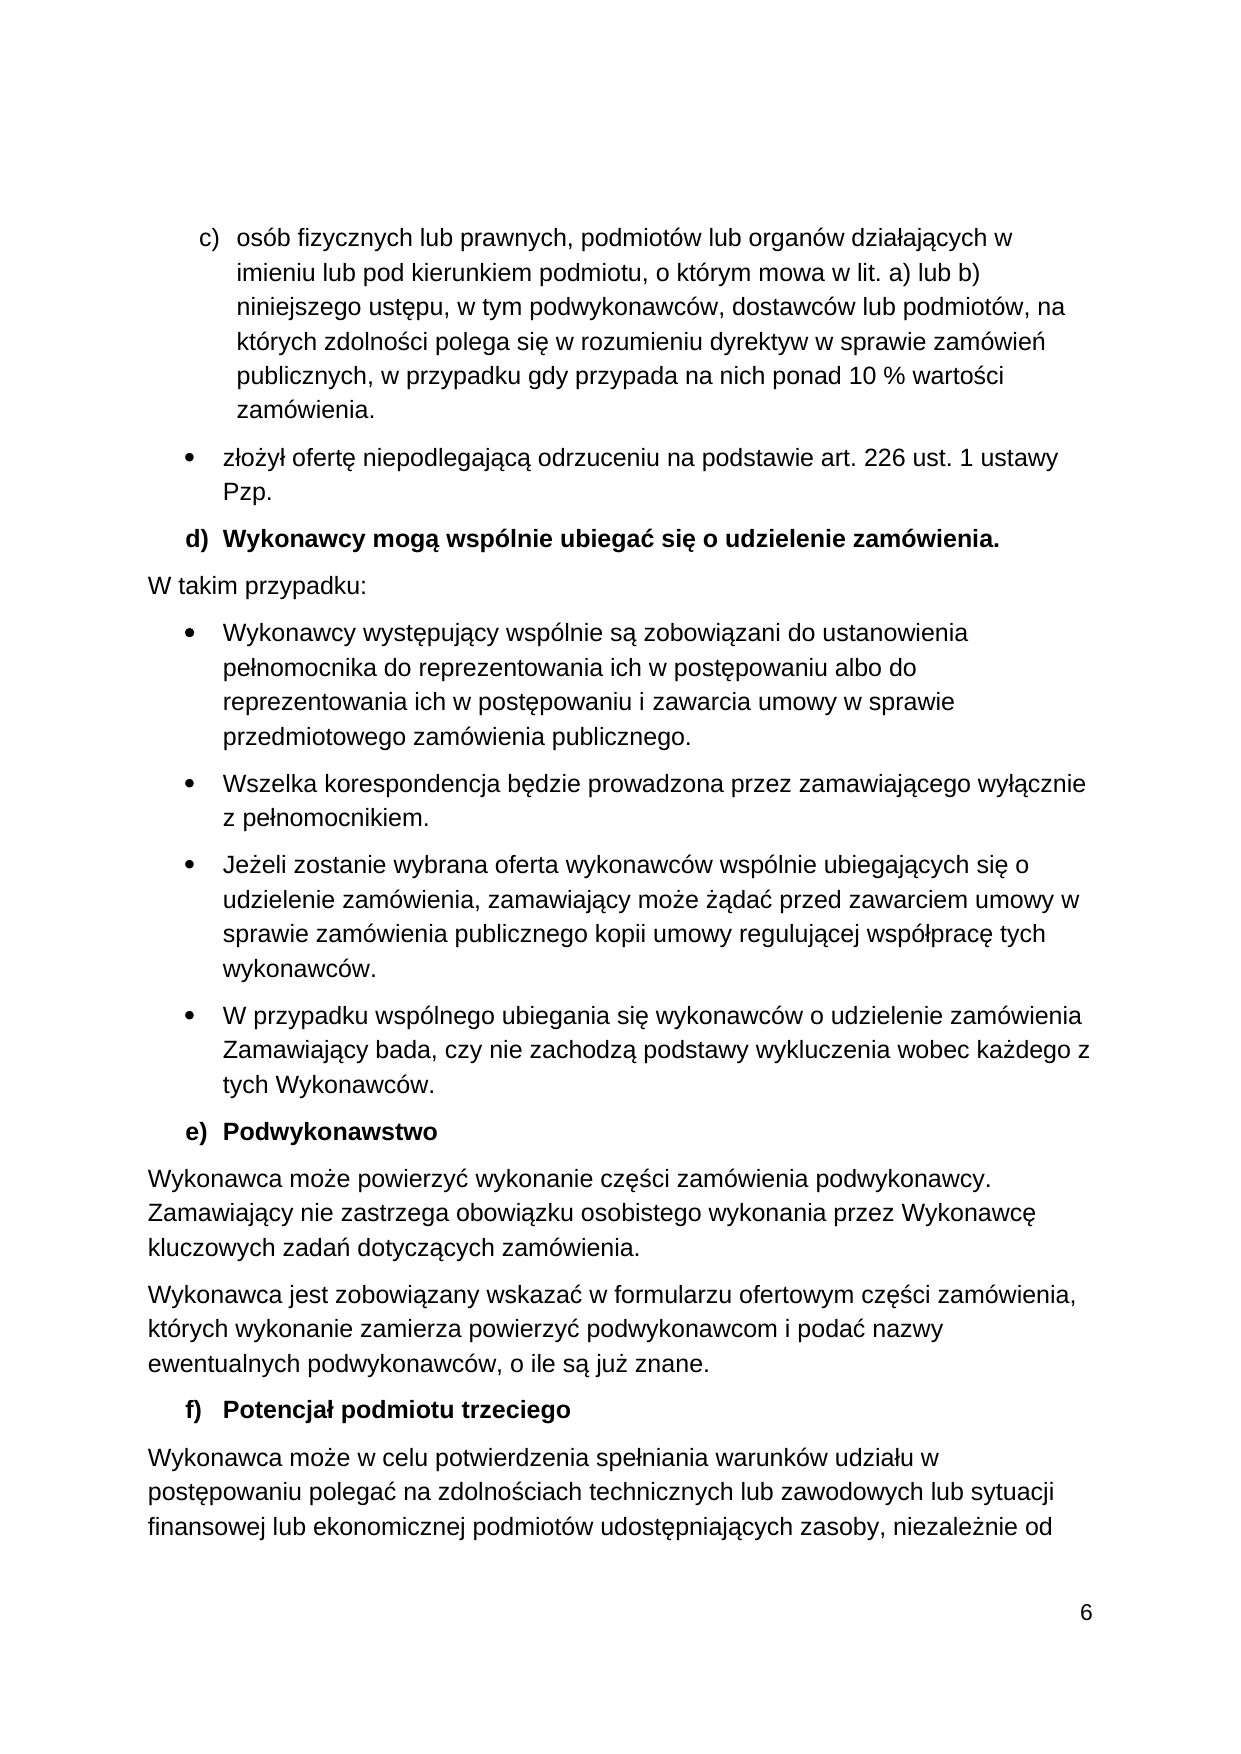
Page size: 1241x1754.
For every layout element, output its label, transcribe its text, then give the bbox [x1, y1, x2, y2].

list W przypadku wspólnego ubiegania się wykonawców o udzielenie zamówienia Zamawiający bada, czy nie zachodzą podstawy wykluczenia wobec każdego z tych Wykonawców. [185, 1001, 1092, 1098]
list osób fizycznych lub prawnych, podmiotów lub organów działających w imieniu lub pod kierunkiem podmiotu, o którym mowa w lit. a) lub b) niniejszego ustępu, w tym podwykonawców, dostawców lub podmiotów, na których zdolności polega się w rozumieniu dyrektyw w sprawie zamówień publicznych, w przypadku gdy przypada na nich ponad 10 % wartości zamówienia. [199, 223, 1092, 424]
list złożył ofertę niepodlegającą odrzuceniu na podstawie art. 226 ust. 1 ustawy Pzp. [185, 442, 1092, 506]
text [148, 1442, 1092, 1540]
list Wykonawcy mogą wspólnie ubiegać się o udzielenie zamówienia. [185, 524, 1092, 553]
list Potencjał podmiotu trzeciego [185, 1396, 1092, 1424]
text W takim przypadku: [148, 571, 1092, 600]
text Wykonawca jest zobowiązany wskazać w formularzu ofertowym części zamówienia, których wykonanie zamierza powierzyć podwykonawcom i podać nazwy ewentualnych podwykonawców, o ile są już znane. [148, 1279, 1092, 1377]
list Jeżeli zostanie wybrana oferta wykonawców wspólnie ubiegających się o udzielenie zamówienia, zamawiający może żądać przed zawarciem umowy w sprawie zamówienia publicznego kopii umowy regulującej współpracę tych wykonawców. [185, 850, 1092, 982]
list Wszelka korespondencja będzie prowadzona przez zamawiającego wyłącznie z pełnomocnikiem. [185, 768, 1092, 832]
list Podwykonawstwo [185, 1117, 1092, 1145]
list Wykonawcy występujący wspólnie są zobowiązani do ustanowienia pełnomocnika do reprezentowania ich w postępowaniu albo do reprezentowania ich w postępowaniu i zawarcia umowy w sprawie przedmiotowego zamówienia publicznego. [185, 618, 1092, 750]
text Wykonawca może powierzyć wykonanie części zamówienia podwykonawcy. Zamawiający nie zastrzega obowiązku osobistego wykonania przez Wykonawcę kluczowych zadań dotyczących zamówienia. [148, 1164, 1092, 1261]
